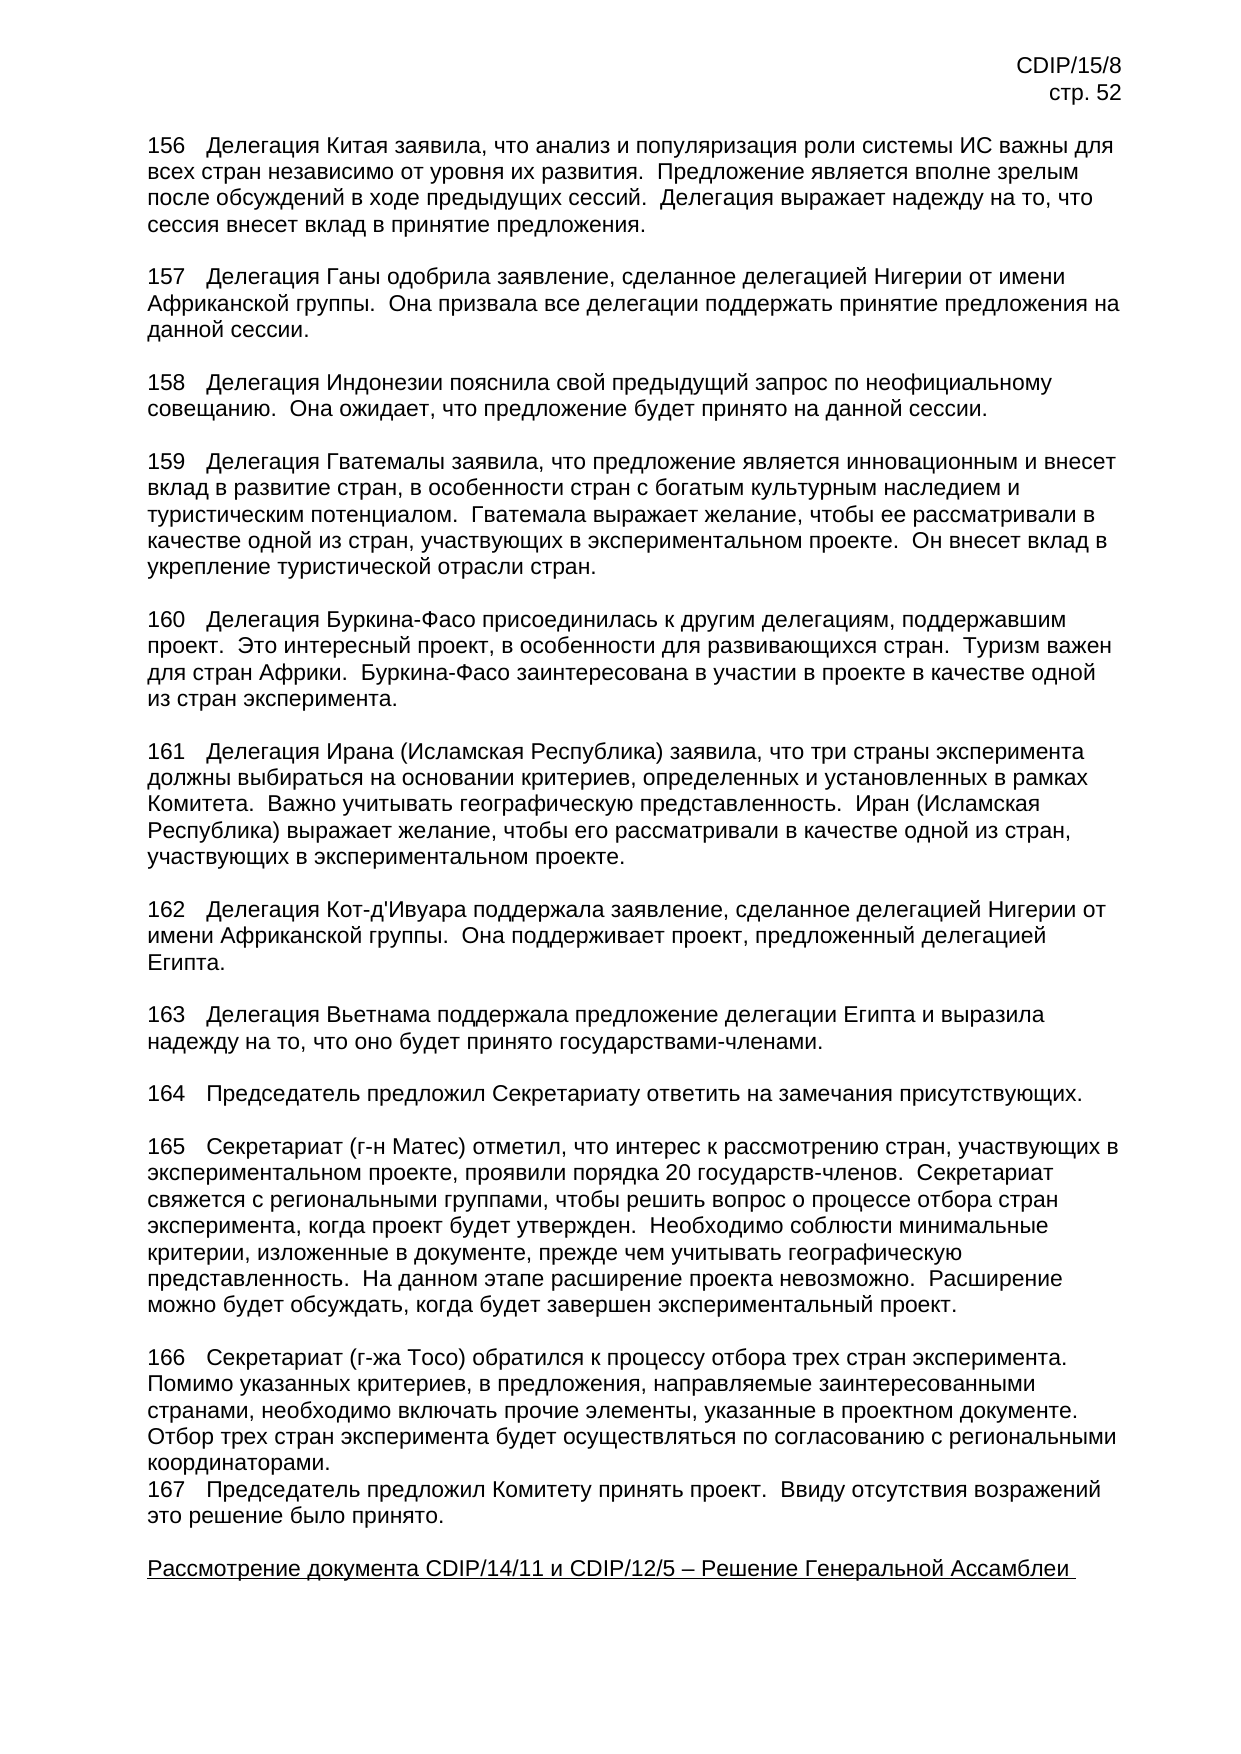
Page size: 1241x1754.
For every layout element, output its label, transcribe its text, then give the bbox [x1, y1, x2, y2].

text Делегация Вьетнама поддержала предложение делегации Египта и выразила надежду на то, что оно будет принято государствами-членами. [147, 1001, 1122, 1054]
text Делегация Ганы одобрила заявление, сделанное делегацией Нигерии от имени Африканской группы. Она призвала все делегации поддержать принятие предложения на данной сессии. [147, 263, 1122, 342]
text Делегация Ирана (Исламская Республика) заявила, что три страны эксперимента должны выбираться на основании критериев, определенных и установленных в рамках Комитета. Важно учитывать географическую представленность. Иран (Исламская Республика) выражает желание, чтобы его рассматривали в качестве одной из стран, участвующих в экспериментальном проекте. [147, 738, 1122, 869]
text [147, 1555, 1122, 1581]
text Делегация Буркина-Фасо присоединилась к другим делегациям, поддержавшим проект. Это интересный проект, в особенности для развивающихся стран. Туризм важен для стран Африки. Буркина-Фасо заинтересована в участии в проекте в качестве одной из стран эксперимента. [147, 606, 1122, 711]
text Делегация Китая заявила, что анализ и популяризация роли системы ИС важны для всех стран независимо от уровня их развития. Предложение является вполне зрелым после обсуждений в ходе предыдущих сессий. Делегация выражает надежду на то, что сессия внесет вклад в принятие предложения. [147, 132, 1122, 237]
text Делегация Гватемалы заявила, что предложение является инновационным и внесет вклад в развитие стран, в особенности стран с богатым культурным наследием и туристическим потенциалом. Гватемала выражает желание, чтобы ее рассматривали в качестве одной из стран, участвующих в экспериментальном проекте. Он внесет вклад в укрепление туристической отрасли стран. [147, 448, 1122, 579]
text Председатель предложил Секретариату ответить на замечания присутствующих. [147, 1080, 1122, 1107]
text Председатель предложил Комитету принять проект. Ввиду отсутствия возражений это решение было принято. [147, 1476, 1122, 1528]
text Секретариат (г-жа Тосо) обратился к процессу отбора трех стран эксперимента. Помимо указанных критериев, в предложения, направляемые заинтересованными странами, необходимо включать прочие элементы, указанные в проектном документе. Отбор трех стран эксперимента будет осуществляться по согласованию с региональными координаторами. [147, 1344, 1122, 1476]
text Секретариат (г-н Матес) отметил, что интерес к рассмотрению стран, участвующих в экспериментальном проекте, проявили порядка 20 государств-членов. Секретариат свяжется с региональными группами, чтобы решить вопрос о процессе отбора стран эксперимента, когда проект будет утвержден. Необходимо соблюсти минимальные критерии, изложенные в документе, прежде чем учитывать географическую представленность. На данном этапе расширение проекта невозможно. Расширение можно будет обсуждать, когда будет завершен экспериментальный проект. [147, 1133, 1122, 1317]
text Делегация Индонезии пояснила свой предыдущий запрос по неофициальному совещанию. Она ожидает, что предложение будет принято на данной сессии. [147, 369, 1122, 421]
text Делегация Кот-д'Ивуара поддержала заявление, сделанное делегацией Нигерии от имени Африканской группы. Она поддерживает проект, предложенный делегацией Египта. [147, 896, 1122, 975]
